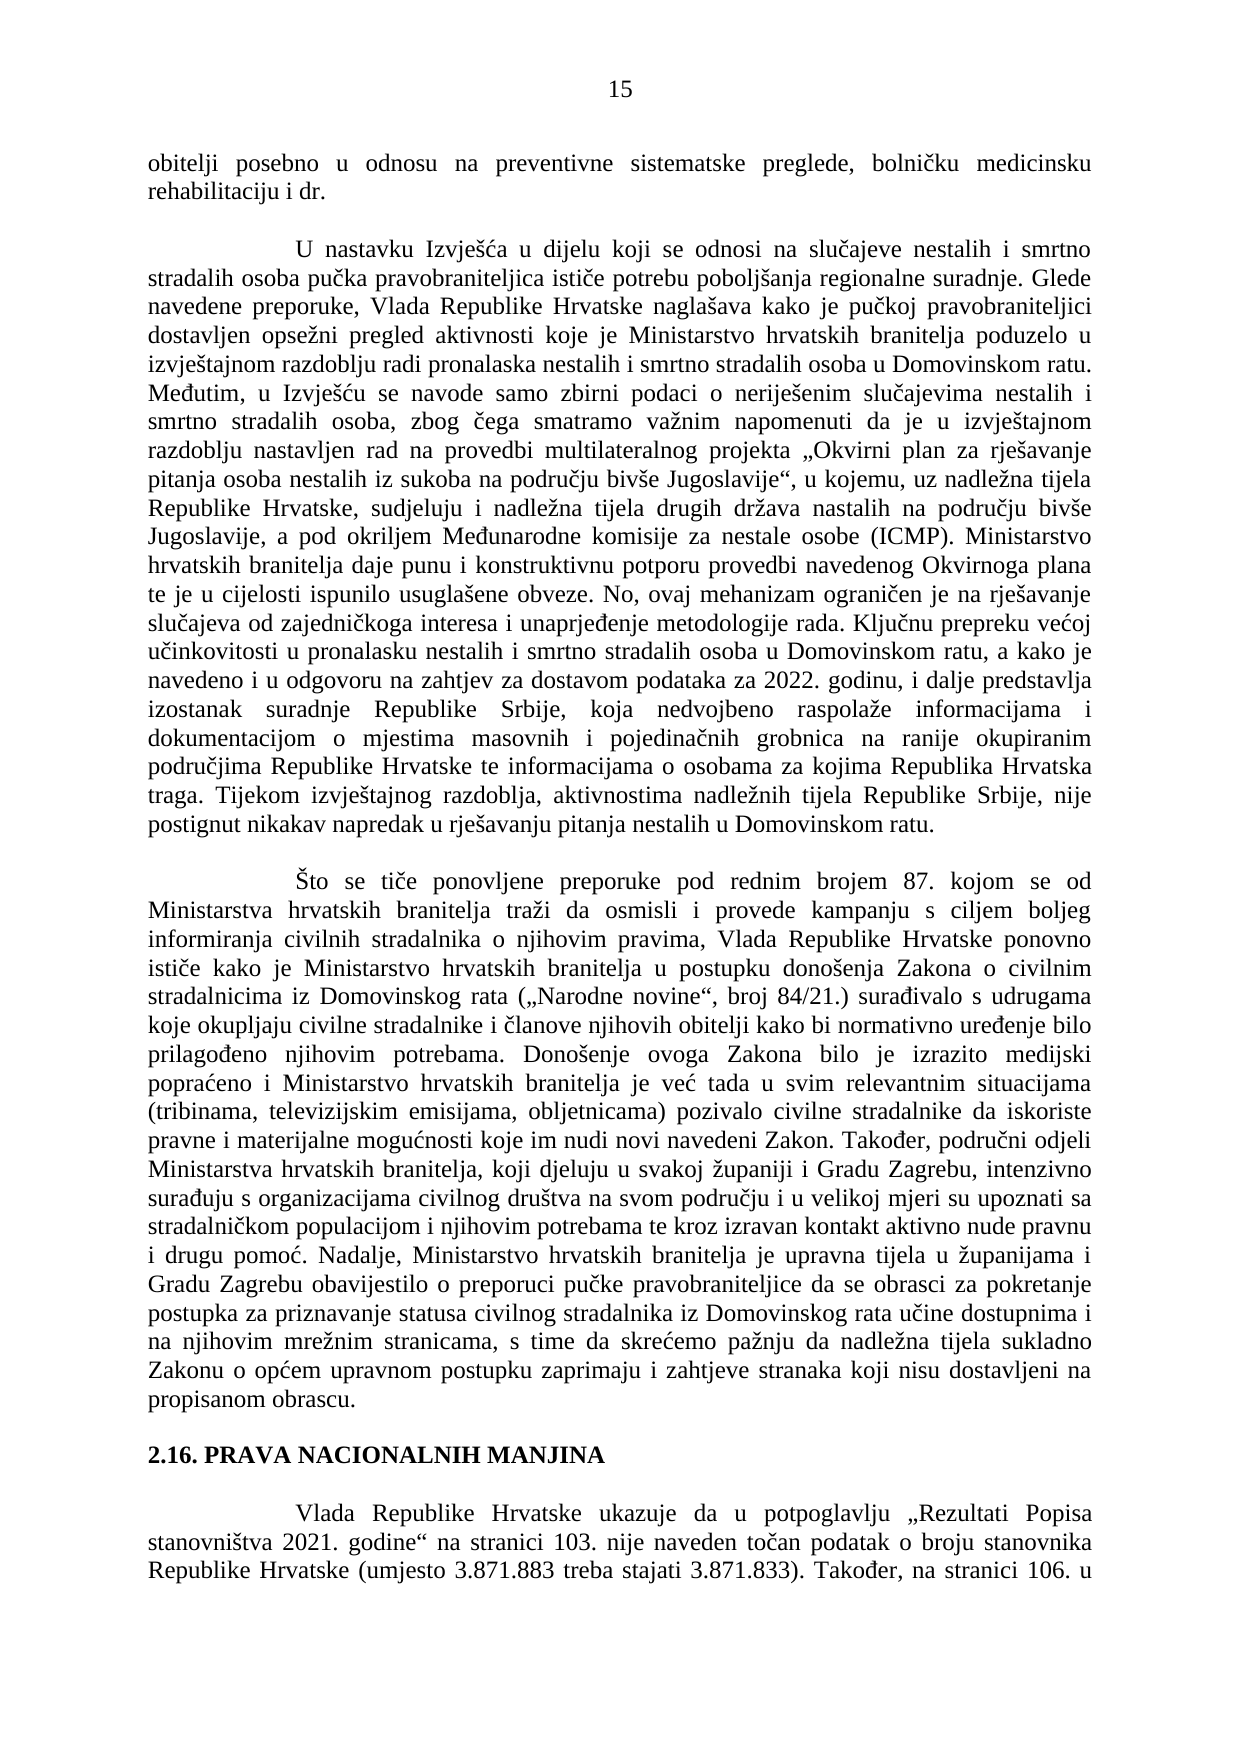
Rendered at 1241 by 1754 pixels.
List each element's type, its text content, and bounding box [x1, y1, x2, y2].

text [148, 148, 1093, 205]
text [148, 1498, 1093, 1584]
text U nastavku Izvješća u dijelu koji se odnosi na slučajeve nestalih i smrtno stradalih osoba pučka pravobraniteljica ističe potrebu poboljšanja regionalne suradnje. Glede navedene preporuke, Vlada Republike Hrvatske naglašava kako je pučkoj pravobraniteljici dostavljen opsežni pregled aktivnosti koje je Ministarstvo hrvatskih branitelja poduzelo u izvještajnom razdoblju radi pronalaska nestalih i smrtno stradalih osoba u Domovinskom ratu. Međutim, u Izvješću se navode samo zbirni podaci o neriješenim slučajevima nestalih i smrtno stradalih osoba, zbog čega smatramo važnim napomenuti da je u izvještajnom razdoblju nastavljen rad na provedbi multilateralnog projekta „Okvirni plan za rješavanje pitanja osoba nestalih iz sukoba na području bivše Jugoslavije“, u kojemu, uz nadležna tijela Republike Hrvatske, sudjeluju i nadležna tijela drugih država nastalih na području bivše Jugoslavije, a pod okriljem Međunarodne komisije za nestale osobe (ICMP). Ministarstvo hrvatskih branitelja daje punu i konstruktivnu potporu provedbi navedenog Okvirnoga plana te je u cijelosti ispunilo usuglašene obveze. No, ovaj mehanizam ograničen je na rješavanje slučajeva od zajedničkoga interesa i unaprjeđenje metodologije rada. Ključnu prepreku većoj učinkovitosti u pronalasku nestalih i smrtno stradalih osoba u Domovinskom ratu, a kako je navedeno i u odgovoru na zahtjev za dostavom podataka za 2022. godinu, i dalje predstavlja izostanak suradnje Republike Srbije, koja nedvojbeno raspolaže informacijama i dokumentacijom o mjestima masovnih i pojedinačnih grobnica na ranije okupiranim područjima Republike Hrvatske te informacijama o osobama za kojima Republika Hrvatska traga. Tijekom izvještajnog razdoblja, aktivnostima nadležnih tijela Republike Srbije, nije postignut nikakav napredak u rješavanju pitanja nestalih u Domovinskom ratu. [148, 234, 1093, 838]
text 2.16. PRAVA NACIONALNIH MANJINA [148, 1441, 1093, 1469]
text Što se tiče ponovljene preporuke pod rednim brojem 87. kojom se od Ministarstva hrvatskih branitelja traži da osmisli i provede kampanju s ciljem boljeg informiranja civilnih stradalnika o njihovim pravima, Vlada Republike Hrvatske ponovno ističe kako je Ministarstvo hrvatskih branitelja u postupku donošenja Zakona o civilnim stradalnicima iz Domovinskog rata („Narodne novine“, broj 84/21.) surađivalo s udrugama koje okupljaju civilne stradalnike i članove njihovih obitelji kako bi normativno uređenje bilo prilagođeno njihovim potrebama. Donošenje ovoga Zakona bilo je izrazito medijski popraćeno i Ministarstvo hrvatskih branitelja je već tada u svim relevantnim situacijama (tribinama, televizijskim emisijama, obljetnicama) pozivalo civilne stradalnike da iskoriste pravne i materijalne mogućnosti koje im nudi novi navedeni Zakon. Također, područni odjeli Ministarstva hrvatskih branitelja, koji djeluju u svakoj županiji i Gradu Zagrebu, intenzivno surađuju s organizacijama civilnog društva na svom području i u velikoj mjeri su upoznati sa stradalničkom populacijom i njihovim potrebama te kroz izravan kontakt aktivno nude pravnu i drugu pomoć. Nadalje, Ministarstvo hrvatskih branitelja je upravna tijela u županijama i Gradu Zagrebu obavijestilo o preporuci pučke pravobraniteljice da se obrasci za pokretanje postupka za priznavanje statusa civilnog stradalnika iz Domovinskog rata učine dostupnima i na njihovim mrežnim stranicama, s time da skrećemo pažnju da nadležna tijela sukladno Zakonu o općem upravnom postupku zaprimaju i zahtjeve stranaka koji nisu dostavljeni na propisanom obrascu. [148, 866, 1093, 1413]
